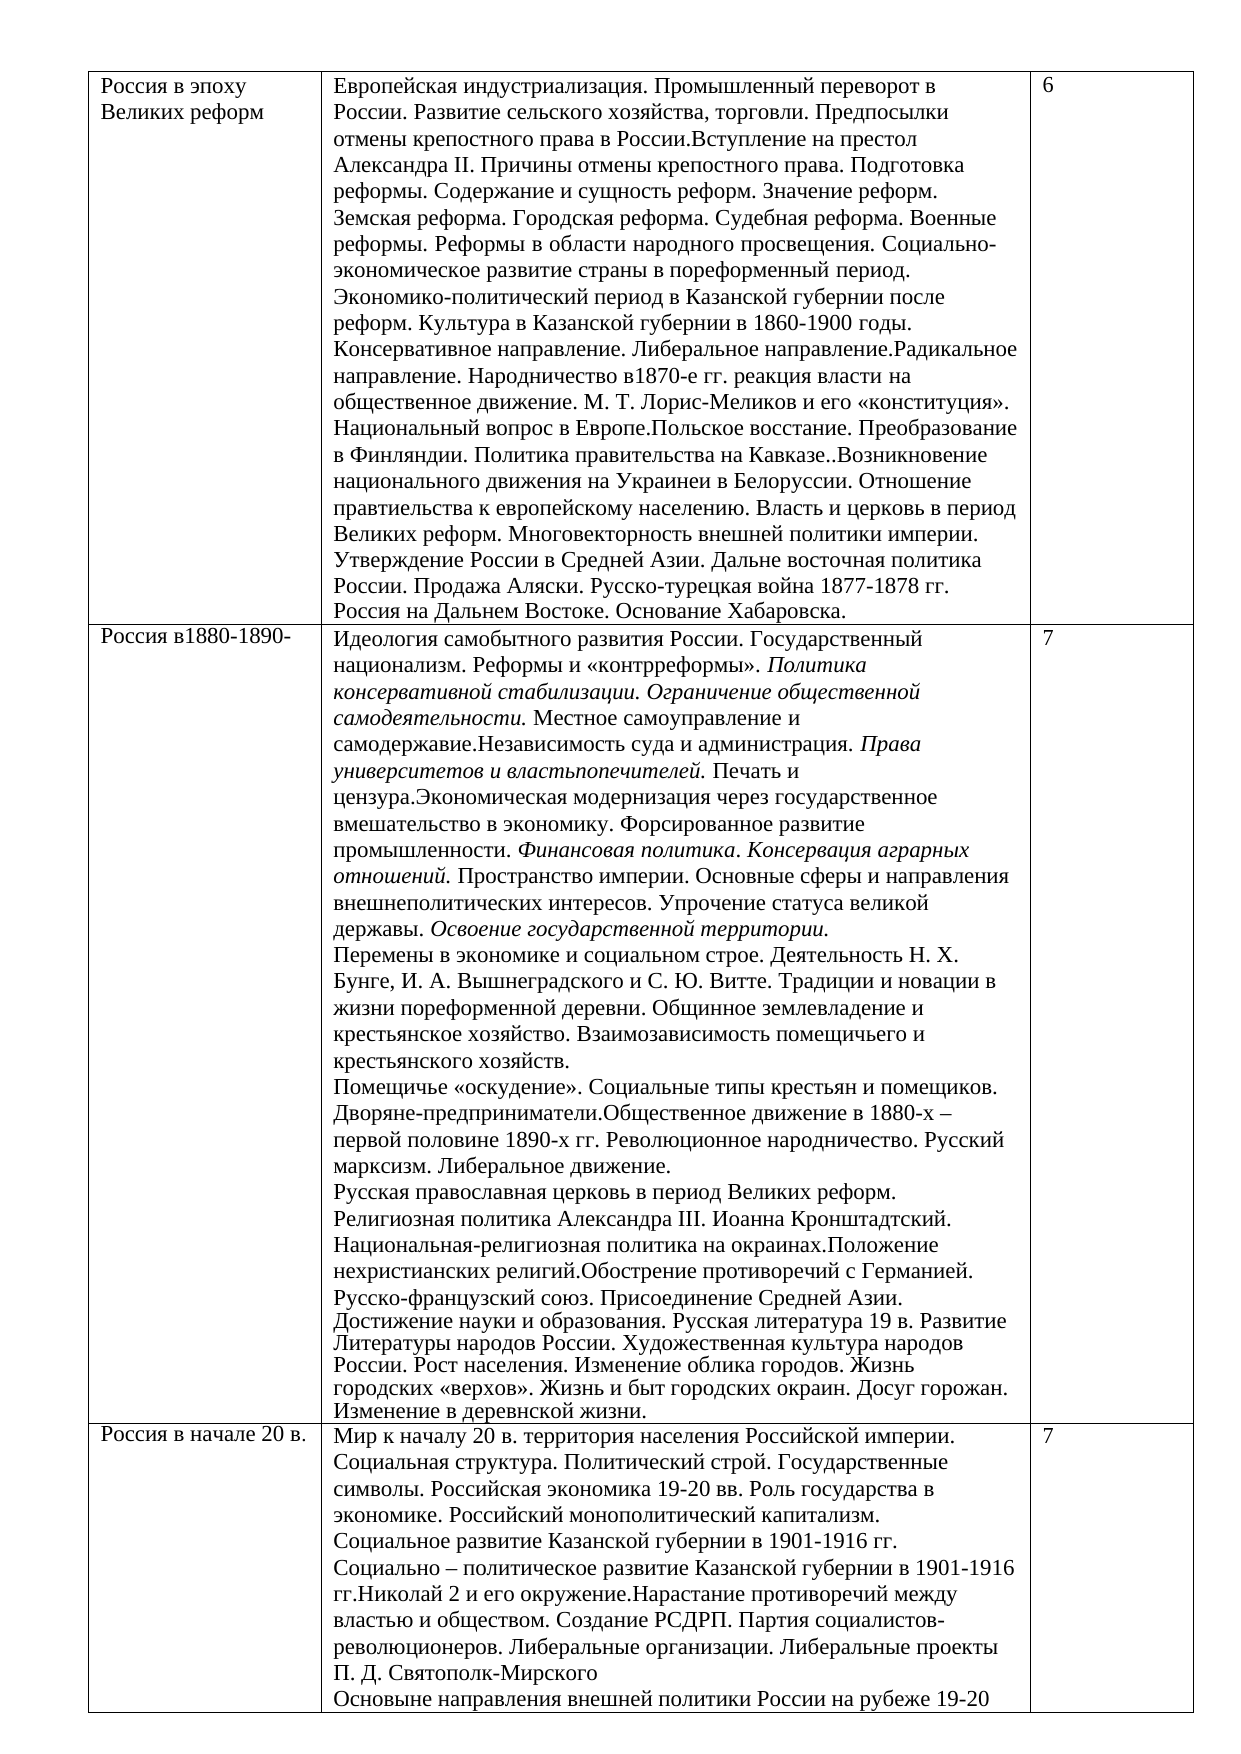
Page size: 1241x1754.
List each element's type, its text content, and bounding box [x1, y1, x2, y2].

table_cell 7 [1031, 625, 1193, 1423]
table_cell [89, 1424, 321, 1712]
table_cell Идеология самобытного развития России. Государственный национализм. Реформы и «контрреформы». Политика консервативной стабилизации. Ограничение общественной самодеятельности. Местное самоуправление и самодержавие.Независимость суда и администрация. Права университетов и властьпопечителей. Печать и цензура.Экономическая модернизация через государственное вмешательство в экономику. Форсированное развитие промышленности. Финансовая политика. Консервация аграрных отношений. Пространство империи. Основные сферы и направления внешнеполитических интересов. Упрочение статуса великой державы. Освоение государственной территории. Перемены в экономике и социальном строе. Деятельность Н. Х. Бунге, И. А. Вышнеградского и С. Ю. Витте. Традиции и новации в жизни пореформенной деревни. Общинное землевладение и крестьянское хозяйство. Взаимозависимость помещичьего и крестьянского хозяйств. Помещичье «оскудение». Социальные типы крестьян и помещиков. Дворяне-предприниматели.Общественное движение в 1880-х – первой половине 1890-х гг. Революционное народничество. Русский марксизм. Либеральное движение. Русская православная церковь в период Великих реформ. Религиозная политика Александра III. Иоанна Кронштадтский. Национальная-религиозная политика на окраинах.Положение нехристианских религий.Обострение противоречий с Германией. Русско-французский союз. Присоединение Средней Азии. Достижение науки и образования. Русская литература 19 в. Развитие Литературы народов России. Художественная культура народов России. Рост населения. Изменение облика городов. Жизнь городских «верхов». Жизнь и быт городских окраин. Досуг горожан. Изменение в деревнской жизни. [322, 625, 1030, 1423]
table_cell Россия в1880-1890- [89, 625, 321, 1423]
table_cell Россия в эпоху Великих реформ [89, 72, 321, 624]
table_cell Европейская индустриализация. Промышленный переворот в России. Развитие сельского хозяйства, торговли. Предпосылки отмены крепостного права в России.Вступление на престол Александра II. Причины отмены крепостного права. Подготовка реформы. Содержание и сущность реформ. Значение реформ. Земская реформа. Городская реформа. Судебная реформа. Военные реформы. Реформы в области народного просвещения. Социально- экономическое развитие страны в пореформенный период. Экономико-политический период в Казанской губернии после реформ. Культура в Казанской губернии в 1860-1900 годы. Консервативное направление. Либеральное направление.Радикальное направление. Народничество в1870-е гг. реакция власти на общественное движение. М. Т. Лорис-Меликов и его «конституция». Национальный вопрос в Европе.Польское восстание. Преобразование в Финляндии. Политика правительства на Кавказе..Возникновение национального движения на Украинеи в Белоруссии. Отношение правтиельства к европейскому населению. Власть и церковь в период Великих реформ. Многовекторность внешней политики империи. Утверждение России в Средней Азии. Дальне восточная политика России. Продажа Аляски. Русско-турецкая война 1877-1878 гг. Россия на Дальнем Востоке. Основание Хабаровска. [322, 72, 1030, 624]
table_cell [322, 1424, 1030, 1712]
table_cell 6 [1031, 72, 1193, 624]
table_cell 7 [1031, 1424, 1193, 1712]
